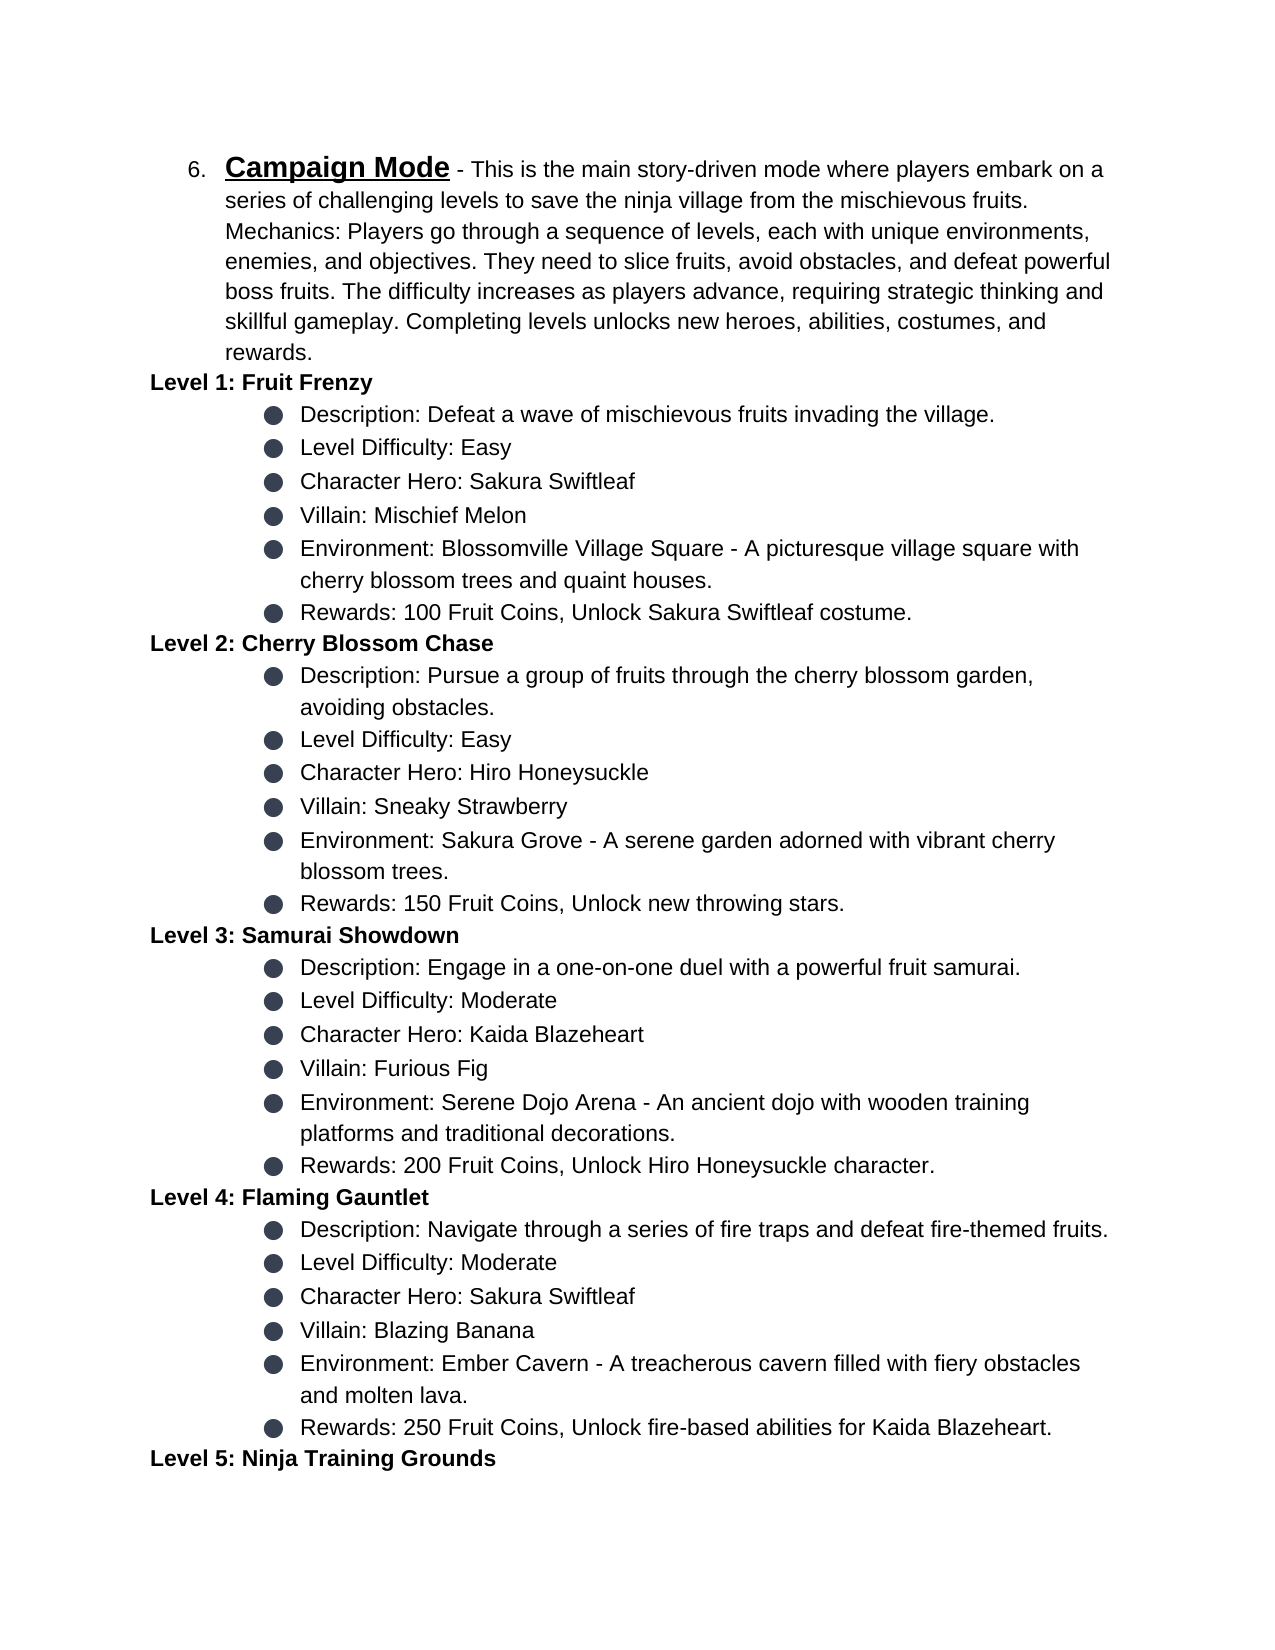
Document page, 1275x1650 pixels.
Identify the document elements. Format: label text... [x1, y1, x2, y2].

text Level 3: Samurai Showdown [150, 922, 1125, 948]
list Rewards: 250 Fruit Coins, Unlock fire-based abilities for Kaida Blazeheart. [262, 1412, 1125, 1441]
list Environment: Serene Dojo Arena - An ancient dojo with wooden training platforms and traditional decorations. [262, 1087, 1125, 1146]
list Villain: Sneaky Strawberry [262, 791, 1125, 821]
list Rewards: 100 Fruit Coins, Unlock Sakura Swiftleaf costume. [262, 597, 1125, 626]
list Villain: Blazing Banana [262, 1315, 1125, 1344]
text Level 5: Ninja Training Grounds [150, 1445, 1125, 1472]
list Villain: Mischief Melon [262, 500, 1125, 529]
list Environment: Ember Cavern - A treacherous cavern filled with fiery obstacles and molten lava. [262, 1348, 1125, 1408]
list Description: Defeat a wave of mischievous fruits invading the village. [262, 399, 1125, 428]
list Description: Engage in a one-on-one duel with a powerful fruit samurai. [262, 952, 1125, 981]
list Environment: Blossomville Village Square - A picturesque village square with cherry blossom trees and quaint houses. [262, 533, 1125, 593]
text Level 2: Cherry Blossom Chase [150, 630, 1125, 657]
list Description: Pursue a group of fruits through the cherry blossom garden, avoiding obstacles. [262, 661, 1125, 720]
list Villain: Furious Fig [262, 1053, 1125, 1082]
list Rewards: 150 Fruit Coins, Unlock new throwing stars. [262, 888, 1125, 917]
list Level Difficulty: Easy [262, 432, 1125, 462]
list Character Hero: Sakura Swiftleaf [262, 1281, 1125, 1310]
list Character Hero: Hiro Honeysuckle [262, 758, 1125, 787]
text Mechanics: Players go through a sequence of levels, each with unique environments, enemies, and objectives. They need to slice fruits, avoid obstacles, and defeat powerful boss fruits. The difficulty increases as players advance, requiring strategic thinking and skillful gameplay. Completing levels unlocks new heroes, abilities, costumes, and rewards. [225, 218, 1125, 365]
list Level Difficulty: Moderate [262, 1247, 1125, 1277]
list Environment: Sakura Grove - A serene garden adorned with vibrant cherry blossom trees. [262, 825, 1125, 884]
text Level 1: Fruit Frenzy [150, 369, 1125, 395]
list Character Hero: Kaida Blazeheart [262, 1019, 1125, 1049]
text Level 4: Flaming Gauntlet [150, 1184, 1125, 1210]
list Description: Navigate through a series of fire traps and defeat fire-themed fruits. [262, 1214, 1125, 1243]
list Rewards: 200 Fruit Coins, Unlock Hiro Honeysuckle character. [262, 1150, 1125, 1179]
list Campaign Mode - This is the main story-driven mode where players embark on a series of challenging levels to save the ninja village from the mischievous fruits. [187, 150, 1125, 214]
list Character Hero: Sakura Swiftleaf [262, 466, 1125, 495]
list Level Difficulty: Moderate [262, 986, 1125, 1015]
list Level Difficulty: Easy [262, 724, 1125, 753]
